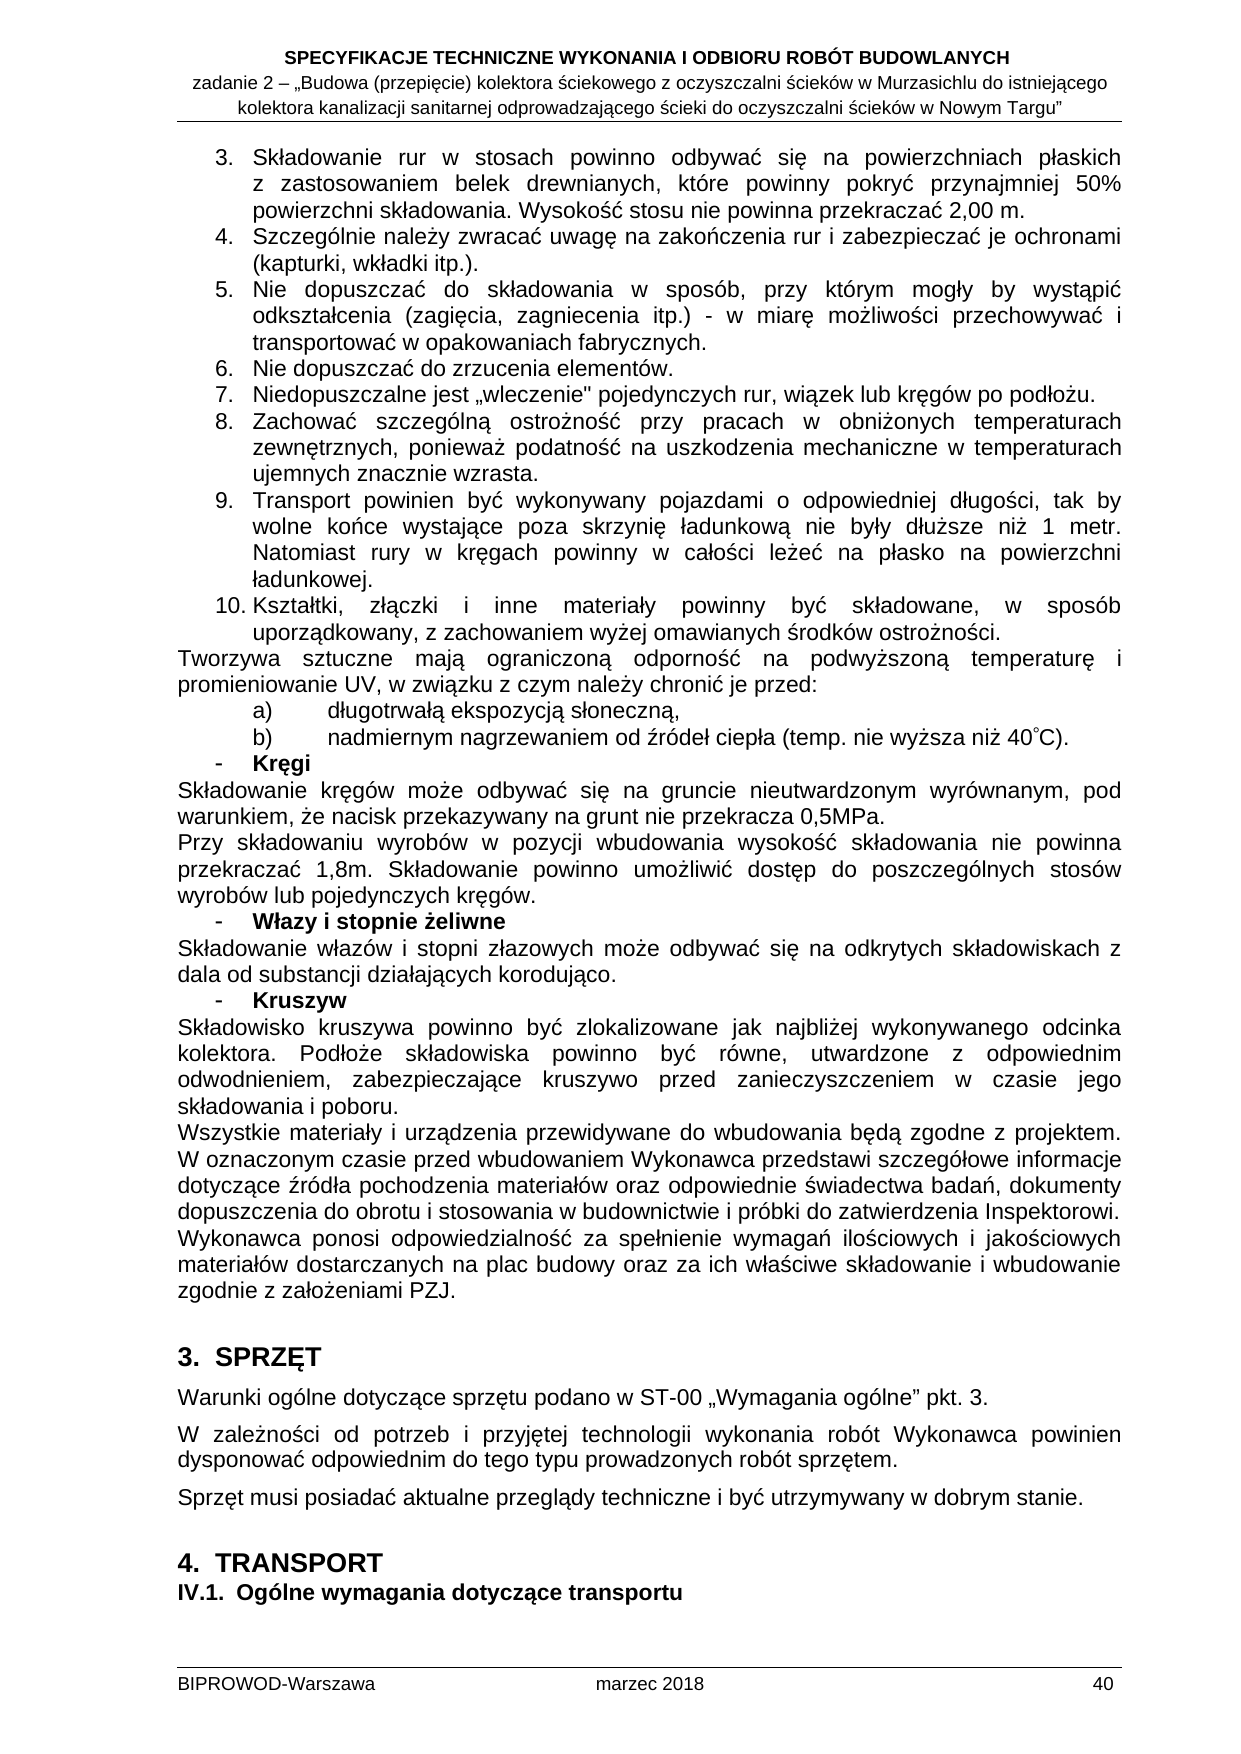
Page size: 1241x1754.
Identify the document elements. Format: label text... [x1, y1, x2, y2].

list nadmiernym nagrzewaniem od źródeł ciepła (temp. nie wyższa niż 40C). [252, 724, 1122, 750]
list Kruszyw [215, 987, 1122, 1014]
list Niedopuszczalne jest „wleczenie" pojedynczych rur, wiązek lub kręgów po podłożu. [215, 381, 1122, 408]
text Warunki ogólne dotyczące sprzętu podano w ST-00 „Wymagania ogólne” pkt. 3. [177, 1385, 1122, 1410]
text Tworzywa sztuczne mają ograniczoną odporność na podwyższoną temperaturę i promieniowanie UV, w związku z czym należy chronić je przed: [177, 645, 1122, 697]
subtitle SPRZĘT [177, 1341, 1122, 1372]
text Składowanie włazów i stopni złazowych może odbywać się na odkrytych składowiskach z dala od substancji działających korodująco. [177, 935, 1122, 987]
text Wszystkie materiały i urządzenia przewidywane do wbudowania będą zgodne z projektem. W oznaczonym czasie przed wbudowaniem Wykonawca przedstawi szczegółowe informacje dotyczące źródła pochodzenia materiałów oraz odpowiednie świadectwa badań, dokumenty dopuszczenia do obrotu i stosowania w budownictwie i próbki do zatwierdzenia Inspektorowi. [177, 1119, 1122, 1224]
list Włazy i stopnie żeliwne [215, 908, 1122, 935]
subtitle TRANSPORT [177, 1547, 1122, 1579]
text Sprzęt musi posiadać aktualne przeglądy techniczne i być utrzymywany w dobrym stanie. [177, 1485, 1122, 1510]
list Składowanie rur w stosach powinno odbywać się na powierzchniach płaskich z zastosowaniem belek drewnianych, które powinny pokryć przynajmniej 50% powierzchni składowania. Wysokość stosu nie powinna przekraczać . [215, 144, 1122, 223]
list długotrwałą ekspozycją słoneczną, [252, 697, 1122, 724]
text W zależności od potrzeb i przyjętej technologii wykonania robót Wykonawca powinien dysponować odpowiednim do tego typu prowadzonych robót sprzętem. [177, 1422, 1122, 1472]
list Kształtki, złączki i inne materiały powinny być składowane, w sposób uporządkowany, z zachowaniem wyżej omawianych środków ostrożności. [215, 592, 1122, 645]
list Nie dopuszczać do zrzucenia elementów. [215, 355, 1122, 381]
text Przy składowaniu wyrobów w pozycji wbudowania wysokość składowania nie powinna przekraczać 1,8m. Składowanie powinno umożliwić dostęp do poszczególnych stosów wyrobów lub pojedynczych kręgów. [177, 829, 1122, 908]
text Wykonawca ponosi odpowiedzialność za spełnienie wymagań ilościowych i jakościowych materiałów dostarczanych na plac budowy oraz za ich właściwe składowanie i wbudowanie zgodnie z założeniami PZJ. [177, 1224, 1122, 1304]
list Ogólne wymagania dotyczące transportu [177, 1579, 1122, 1605]
list Szczególnie należy zwracać uwagę na zakończenia rur i zabezpieczać je ochronami (kapturki, wkładki itp.). [215, 223, 1122, 276]
list Nie dopuszczać do składowania w sposób, przy którym mogły by wystąpić odkształcenia (zagięcia, zagniecenia itp.) - w miarę możliwości przechowywać i transportować w opakowaniach fabrycznych. [215, 276, 1122, 355]
text Składowanie kręgów może odbywać się na gruncie nieutwardzonym wyrównanym, pod warunkiem, że nacisk przekazywany na grunt nie przekracza 0,5MPa. [177, 777, 1122, 829]
text Składowisko kruszywa powinno być zlokalizowane jak najbliżej wykonywanego odcinka kolektora. Podłoże składowiska powinno być równe, utwardzone z odpowiednim odwodnieniem, zabezpieczające kruszywo przed zanieczyszczeniem w czasie jego składowania i poboru. [177, 1014, 1122, 1119]
list Transport powinien być wykonywany pojazdami o odpowiedniej długości, tak by wolne końce wystające poza skrzynię ładunkową nie były dłuższe niż . Natomiast rury w kręgach powinny w całości leżeć na płasko na powierzchni ładunkowej. [215, 487, 1122, 592]
list Kręgi [215, 750, 1122, 777]
list Zachować szczególną ostrożność przy pracach w obniżonych temperaturach zewnętrznych, ponieważ podatność na uszkodzenia mechaniczne w temperaturach ujemnych znacznie wzrasta. [215, 408, 1122, 487]
